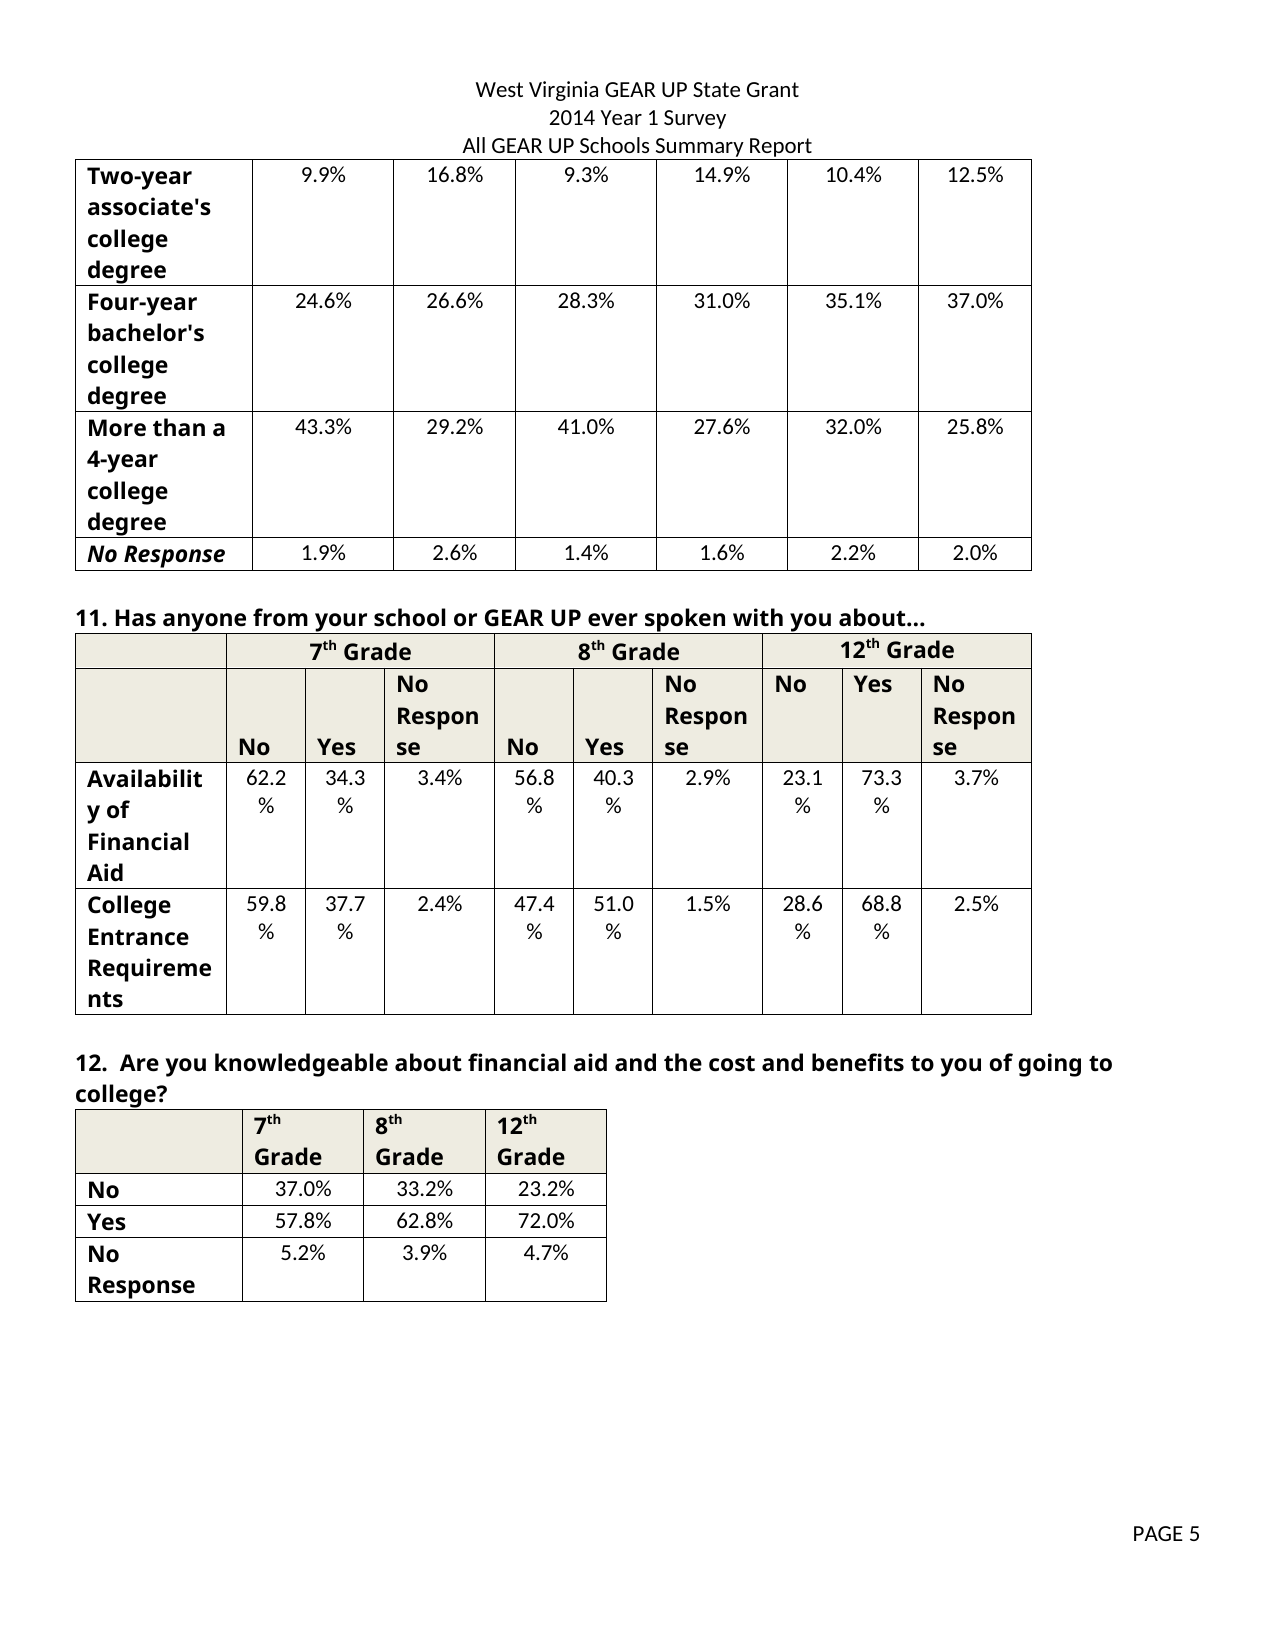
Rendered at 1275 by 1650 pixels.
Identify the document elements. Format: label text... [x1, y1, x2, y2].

table_cell 1.9% [253, 538, 393, 569]
table_header 12th Grade [763, 634, 1031, 667]
table_cell Two-year associate's college degree [76, 160, 252, 285]
table_cell 41.0% [516, 412, 656, 537]
table_cell 51.0% [574, 889, 652, 1014]
table_cell 31.0% [657, 286, 787, 411]
table_cell No Response [76, 538, 252, 569]
table_cell 2.2% [788, 538, 918, 569]
table_header 8th Grade [364, 1110, 485, 1173]
table_cell 59.8% [227, 889, 305, 1014]
table_cell 10.4% [788, 160, 918, 285]
table_cell No Response [76, 1238, 242, 1301]
table_cell Yes [574, 669, 652, 762]
table_header [76, 634, 226, 667]
table_cell 3.9% [364, 1238, 485, 1301]
table_cell 4.7% [486, 1238, 606, 1301]
table_cell 57.8% [243, 1206, 363, 1237]
table_cell 29.2% [394, 412, 515, 537]
table_header 12th Grade [486, 1110, 606, 1173]
table_cell 23.2% [486, 1174, 606, 1205]
table_cell 23.1% [763, 763, 842, 888]
table_cell 24.6% [253, 286, 393, 411]
table_cell 1.5% [653, 889, 762, 1014]
table_cell 12.5% [919, 160, 1031, 285]
table_cell No Response [922, 669, 1031, 762]
table_cell Yes [306, 669, 384, 762]
table_header 7th Grade [227, 634, 494, 667]
table_cell 27.6% [657, 412, 787, 537]
table_cell 2.9% [653, 763, 762, 888]
table_cell 25.8% [919, 412, 1031, 537]
table_cell No [495, 669, 573, 762]
table_cell 26.6% [394, 286, 515, 411]
table_cell 37.0% [919, 286, 1031, 411]
table_cell 32.0% [788, 412, 918, 537]
table_cell Four-year bachelor's college degree [76, 286, 252, 411]
table_cell 35.1% [788, 286, 918, 411]
table_cell More than a 4-year college degree [76, 412, 252, 537]
table_cell 40.3% [574, 763, 652, 888]
table_cell Availability of Financial Aid [76, 763, 226, 888]
table_header 8th Grade [495, 634, 762, 667]
table_cell 5.2% [243, 1238, 363, 1301]
table_cell 56.8% [495, 763, 573, 888]
table_cell 33.2% [364, 1174, 485, 1205]
table_cell College Entrance Requirements [76, 889, 226, 1014]
table_cell 72.0% [486, 1206, 606, 1237]
table_cell 16.8% [394, 160, 515, 285]
table_cell 28.6% [763, 889, 842, 1014]
table_cell 68.8% [843, 889, 921, 1014]
table_cell 1.6% [657, 538, 787, 569]
table_cell 34.3% [306, 763, 384, 888]
text 12. Are you knowledgeable about financial aid and the cost and benefits to you of going to college? [75, 1047, 1200, 1109]
table_cell 3.7% [922, 763, 1031, 888]
table_cell 9.9% [253, 160, 393, 285]
table_cell No Response [385, 669, 494, 762]
table_header [76, 1110, 242, 1173]
table_cell 37.0% [243, 1174, 363, 1205]
text 11. Has anyone from your school or GEAR UP ever spoken with you about… [75, 602, 1200, 633]
table_header 7th Grade [243, 1110, 363, 1173]
table_cell No [227, 669, 305, 762]
table_cell 2.5% [922, 889, 1031, 1014]
table_cell 43.3% [253, 412, 393, 537]
table_cell 47.4% [495, 889, 573, 1014]
table_cell Yes [76, 1206, 242, 1237]
table_cell No [763, 669, 842, 762]
table_cell 1.4% [516, 538, 656, 569]
table_cell 2.0% [919, 538, 1031, 569]
table_cell 73.3% [843, 763, 921, 888]
table_cell [76, 669, 226, 762]
table_cell No [76, 1174, 242, 1205]
table_cell 2.4% [385, 889, 494, 1014]
table_cell 2.6% [394, 538, 515, 569]
table_cell 37.7% [306, 889, 384, 1014]
table_cell 28.3% [516, 286, 656, 411]
table_cell 62.2% [227, 763, 305, 888]
table_cell No Response [653, 669, 762, 762]
table_cell 62.8% [364, 1206, 485, 1237]
table_cell Yes [843, 669, 921, 762]
table_cell 9.3% [516, 160, 656, 285]
table_cell 3.4% [385, 763, 494, 888]
table_cell 14.9% [657, 160, 787, 285]
